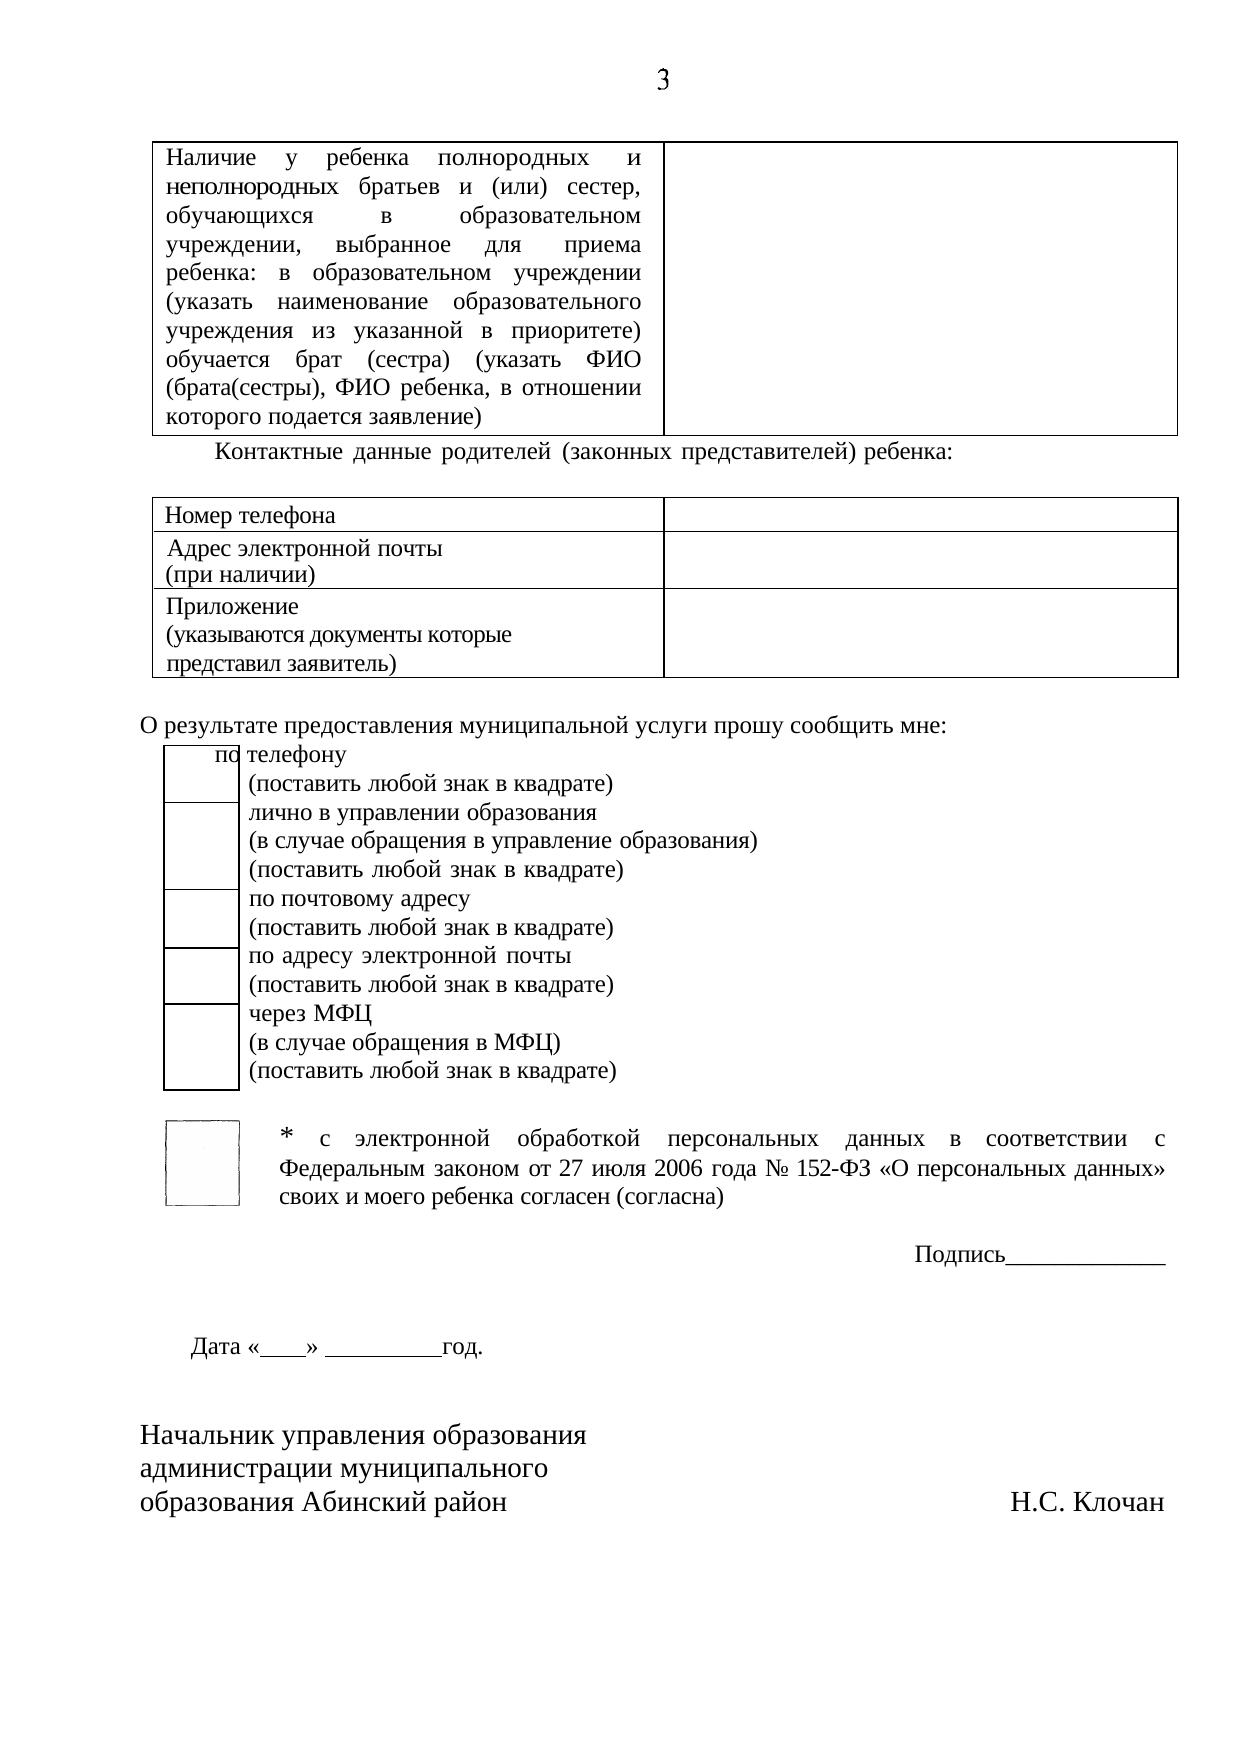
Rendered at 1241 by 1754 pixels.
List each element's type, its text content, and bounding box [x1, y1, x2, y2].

text по почтовому адресу [249, 883, 1166, 912]
table_header [665, 143, 1177, 434]
text * с электронной обработкой персональных данных в соответствии с Федеральным законом от 27 июля 2006 года № 152-ФЗ «О персональных данных» своих и моего ребенка согласен (согласна) [279, 1119, 1166, 1210]
table_cell Приложение (указываются документы которые представил заявитель) [153, 589, 663, 677]
text Контактные данные родителей (законных представителей) ребенка: [214, 436, 1166, 465]
text (поставить любой знак в квадрате) [249, 854, 1166, 883]
text по телефону [139, 739, 1117, 768]
table_header Наличие у ребенка полнородных и неполнородных братьев и (или) сестер, обучающихся в образовательном учреждении, выбранное для приема ребенка: в образовательном учреждении (указать наименование образовательного учреждения из указанной в приоритете) обучается брат (сестра) (указать ФИО (брата(сестры), ФИО ребенка, в отношении которого подается заявление) [153, 143, 663, 434]
picture [165, 1120, 240, 1206]
picture [657, 68, 669, 90]
table_cell Адрес электронной почты (при наличии) [153, 532, 663, 587]
text О результате предоставления муниципальной услуги прошу сообщить мне: [139, 710, 1117, 738]
table_header Номер телефона [153, 498, 663, 531]
text (поставить любой знак в квадрате) [248, 768, 1166, 797]
table_header [665, 498, 1177, 531]
text (в случае обращения в МФЦ) [248, 1027, 1166, 1056]
text администрации муниципального [139, 1451, 1166, 1484]
text (в случае обращения в управление образования) [248, 826, 1166, 854]
text образования Абинский район Н.С. Клочан [139, 1484, 1166, 1518]
text (поставить любой знак в квадрате) [249, 969, 1166, 998]
text Подпись_____________ [279, 1239, 1166, 1268]
text лично в управлении образования [249, 797, 1166, 826]
text (поставить любой знак в квадрате) [249, 912, 1166, 941]
text (поставить любой знак в квадрате) [249, 1056, 1166, 1084]
text по адресу электронной почты [248, 941, 1166, 969]
text Дата « » год. [139, 1331, 1166, 1359]
text Начальник управления образования [139, 1417, 1166, 1451]
table_cell [665, 532, 1177, 587]
text через МФЦ [248, 998, 1166, 1027]
table_cell [665, 589, 1177, 677]
